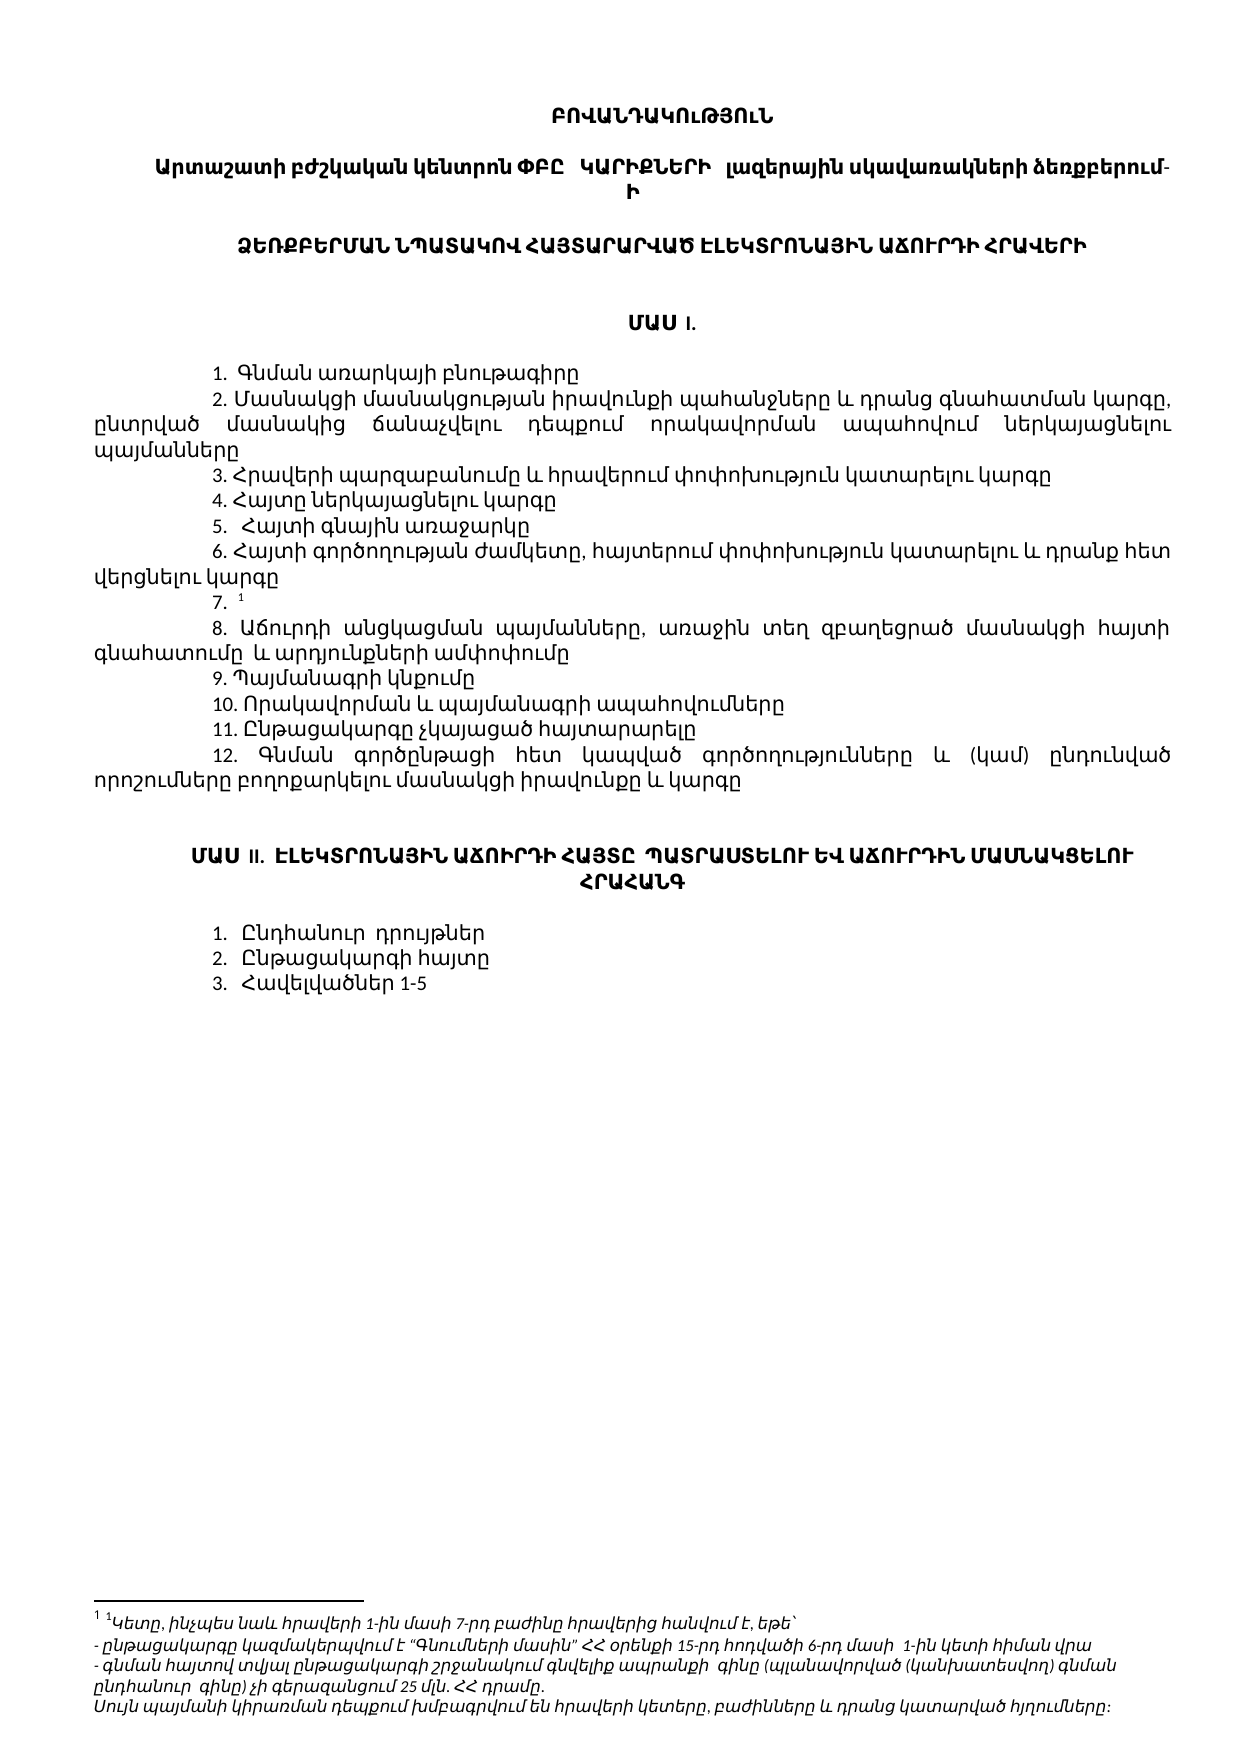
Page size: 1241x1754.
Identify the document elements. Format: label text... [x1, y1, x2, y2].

text 2. Ընթացակարգի հայտը [94, 945, 1171, 971]
text 12. Գնման գործընթացի հետ կապված գործողությունները և (կամ) ընդունված որոշումները բողոքարկելու մասնակցի իրավունքը և կարգը [94, 742, 1171, 793]
text 7. 1 [94, 589, 1171, 615]
text 10. Որակավորման և պայմանագրի ապահովումները [94, 691, 1171, 716]
text ԲՈՎԱՆԴԱԿՈւԹՅՈւՆ [94, 103, 1171, 128]
text 9. Պայմանագրի կնքումը [94, 666, 1171, 691]
text ՄԱՍ I. [94, 310, 1171, 335]
text ՄԱՍ II. ԷԼԵԿՏՐՈՆԱՅԻՆ ԱՃՈԻՐԴԻ ՀԱՅՏԸ ՊԱՏՐԱՍՏԵԼՈՒ ԵՎ ԱՃՈՒՐԴԻՆ ՄԱՍՆԱԿՑԵԼՈՒ ՀՐԱՀԱՆԳ [94, 843, 1171, 894]
text 5. Հայտի գնային առաջարկը [94, 513, 1171, 538]
text 3. Հրավերի պարզաբանումը և հրավերում փոփոխություն կատարելու կարգը [94, 462, 1171, 488]
text 11. Ընթացակարգը չկայացած հայտարարելը [94, 716, 1171, 742]
text 3. Հավելվածներ 1-5 [94, 971, 1171, 996]
text 6. Հայտի գործողության ժամկետը, հայտերում փոփոխություն կատարելու և դրանք հետ վերցնելու կարգը [94, 538, 1171, 589]
text 8. Աճուրդի անցկացման պայմանները, առաջին տեղ զբաղեցրած մասնակցի հայտի գնահատումը և արդյունքների ամփոփումը [94, 615, 1171, 666]
text 1. Ընդհանուր դրույթներ [94, 920, 1171, 945]
text 4. Հայտը ներկայացնելու կարգը [94, 488, 1171, 513]
text ՁԵՌՔԲԵՐՄԱՆ ՆՊԱՏԱԿՈՎ ՀԱՅՏԱՐԱՐՎԱԾ ԷԼԵԿՏՐՈՆԱՅԻՆ ԱՃՈՒՐԴԻ ՀՐԱՎԵՐԻ [94, 233, 1171, 259]
text Արտաշատի բժշկական կենտրոն ՓԲԸ ԿԱՐԻՔՆԵՐԻ լազերային սկավառակների ձեռքբերում-Ի [94, 154, 1171, 205]
text 1. Գնման առարկայի բնութագիրը [94, 361, 1171, 386]
text 2. Մասնակցի մասնակցության իրավունքի պահանջները և դրանց գնահատման կարգը, ընտրված մասնակից ճանաչվելու դեպքում որակավորման ապահովում ներկայացնելու պայմանները [94, 386, 1171, 462]
